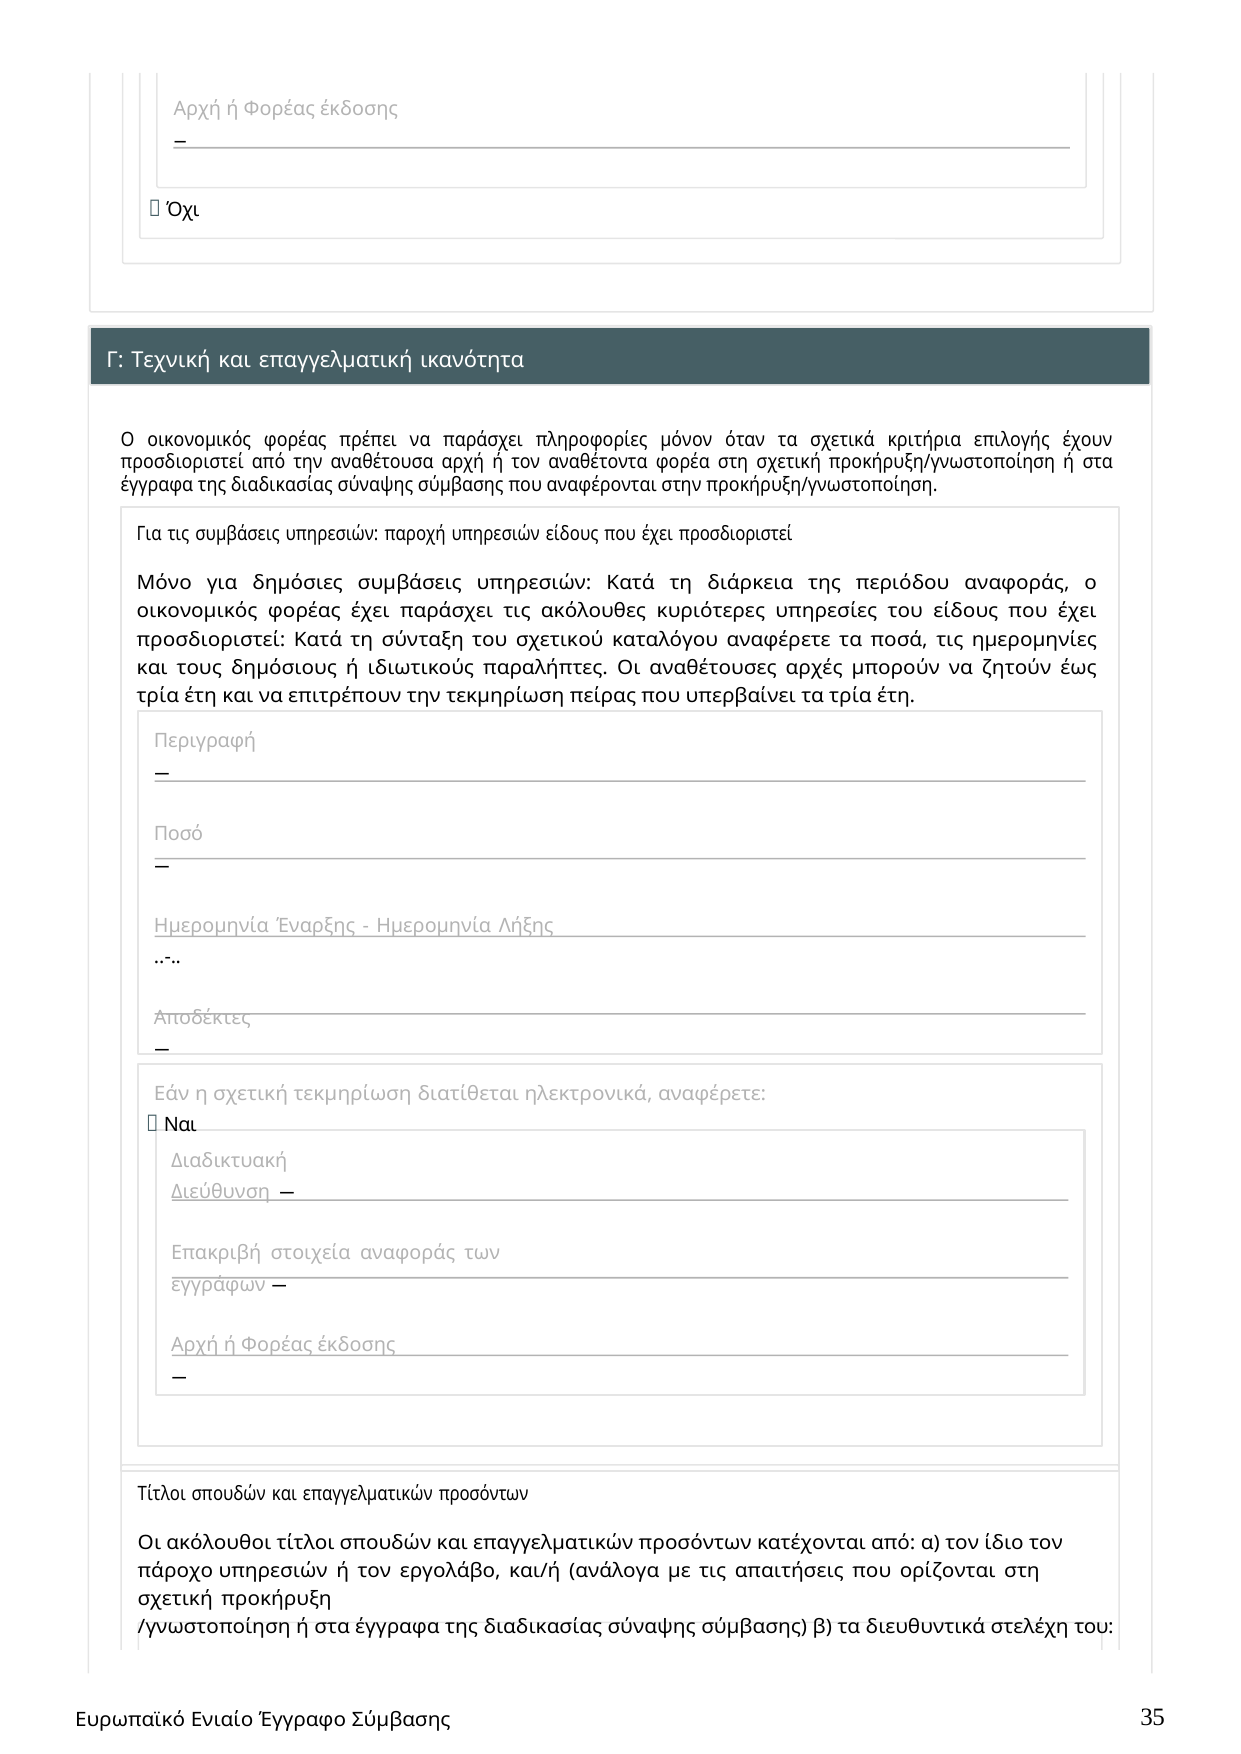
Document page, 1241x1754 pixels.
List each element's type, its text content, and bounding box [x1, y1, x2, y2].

text Ο οικονομικός φορέας πρέπει να παράσχει πληροφορίες μόνον όταν τα σχετικά κριτήρια επιλογής έχουν προσδιοριστεί από την αναθέτουσα αρχή ή τον αναθέτοντα φορέα στη σχετική προκήρυξη/γνωστοποίηση ή στα έγγραφα της διαδικασίας σύναψης σύμβασης που αναφέρονται στην προκήρυξη/γνωστοποίηση. [120, 428, 1113, 497]
subtitle Γ: Τεχνική και επαγγελματική ικανότητα [106, 344, 1166, 373]
